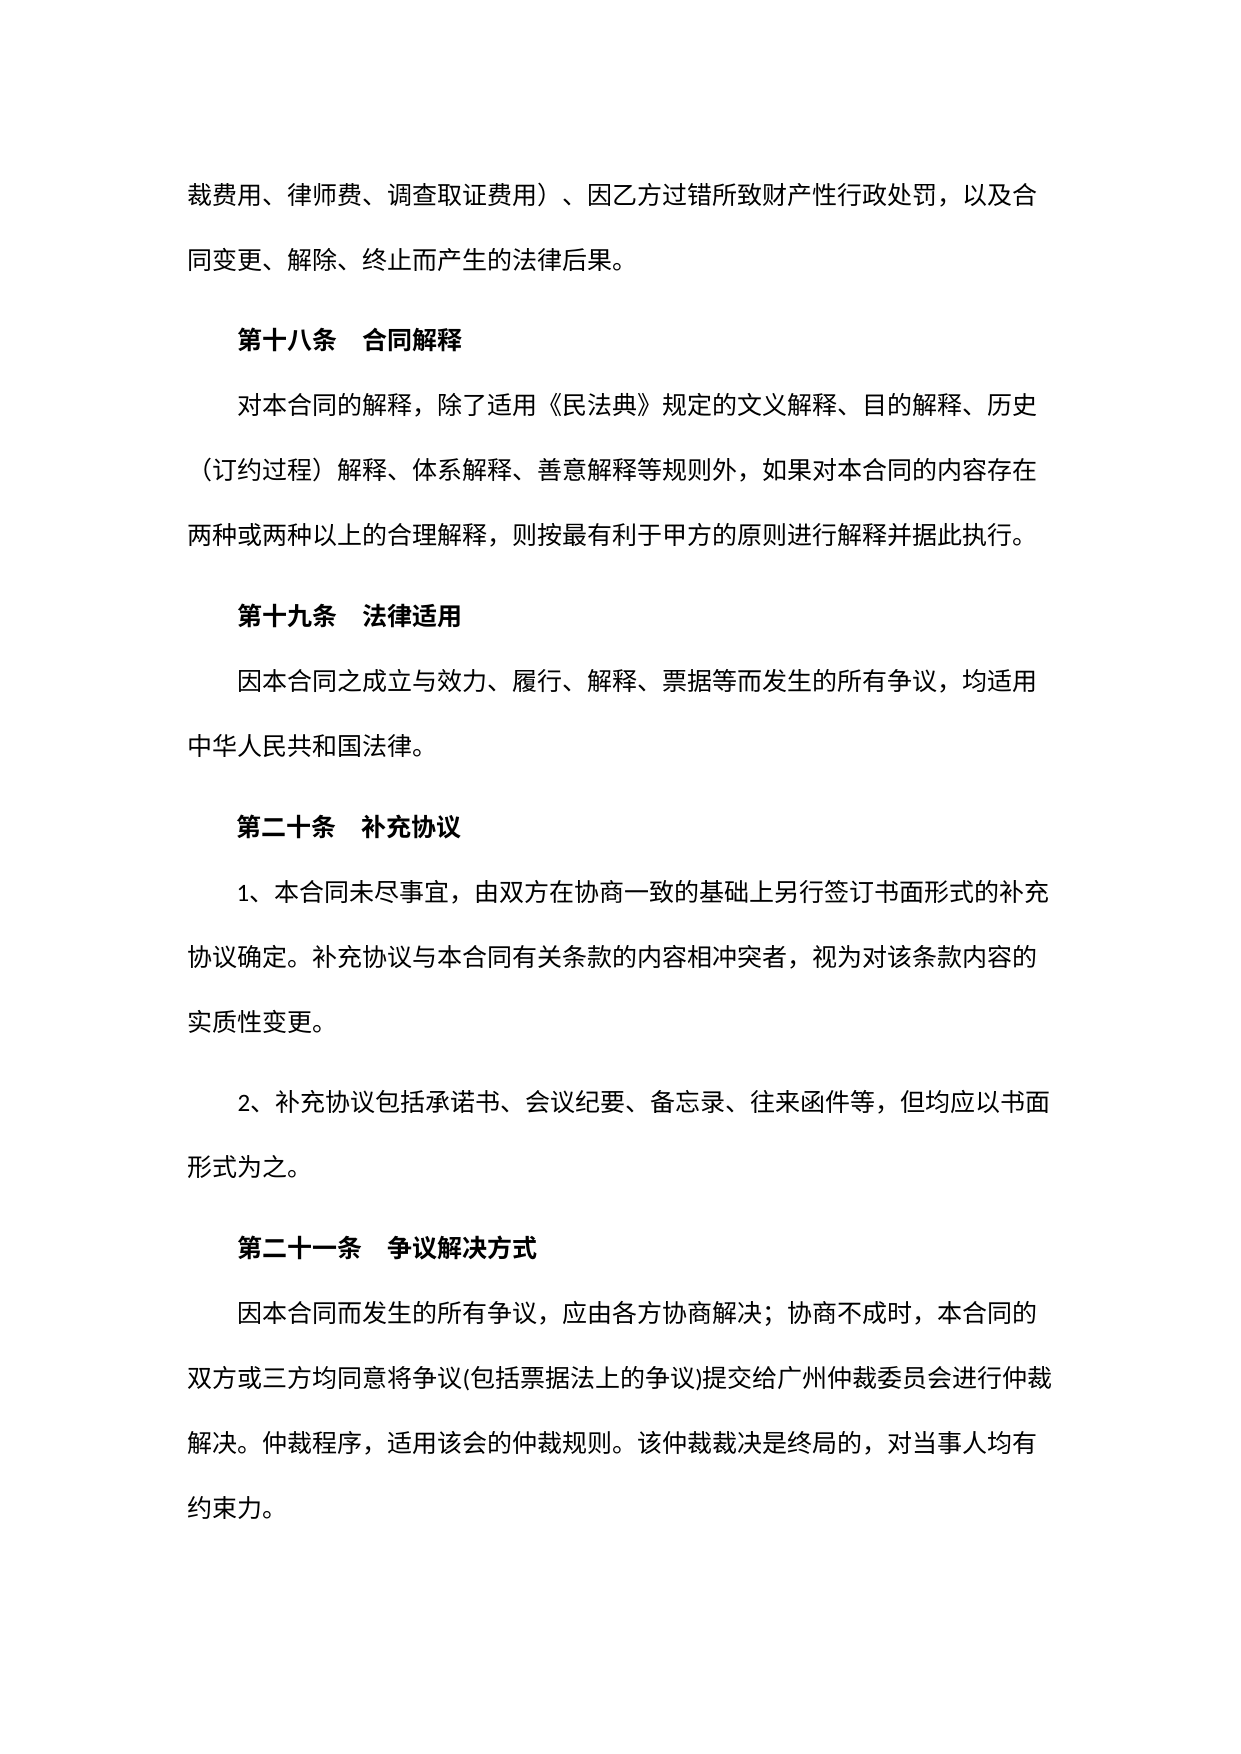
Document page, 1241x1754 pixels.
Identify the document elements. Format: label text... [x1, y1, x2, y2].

text 第十八条 合同解释 [187, 308, 1053, 373]
text 1、本合同未尽事宜，由双方在协商一致的基础上另行签订书面形式的补充协议确定。补充协议与本合同有关条款的内容相冲突者，视为对该条款内容的实质性变更。 [187, 859, 1053, 1054]
text 第十九条 法律适用 [187, 583, 1053, 648]
text 因本合同而发生的所有争议，应由各方协商解决；协商不成时，本合同的双方或三方均同意将争议(包括票据法上的争议)提交给广州仲裁委员会进行仲裁解决。仲裁程序，适用该会的仲裁规则。该仲裁裁决是终局的，对当事人均有约束力。 [187, 1280, 1053, 1540]
text 2、补充协议包括承诺书、会议纪要、备忘录、往来函件等，但均应以书面形式为之。 [187, 1069, 1053, 1199]
text 对本合同的解释，除了适用《民法典》规定的文义解释、目的解释、历史（订约过程）解释、体系解释、善意解释等规则外，如果对本合同的内容存在两种或两种以上的合理解释，则按最有利于甲方的原则进行解释并据此执行。 [187, 373, 1053, 568]
text 因本合同之成立与效力、履行、解释、票据等而发生的所有争议，均适用中华人民共和国法律。 [187, 648, 1053, 778]
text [187, 162, 1053, 292]
text 第二十条 补充协议 [187, 794, 1053, 859]
text 第二十一条 争议解决方式 [187, 1215, 1053, 1280]
